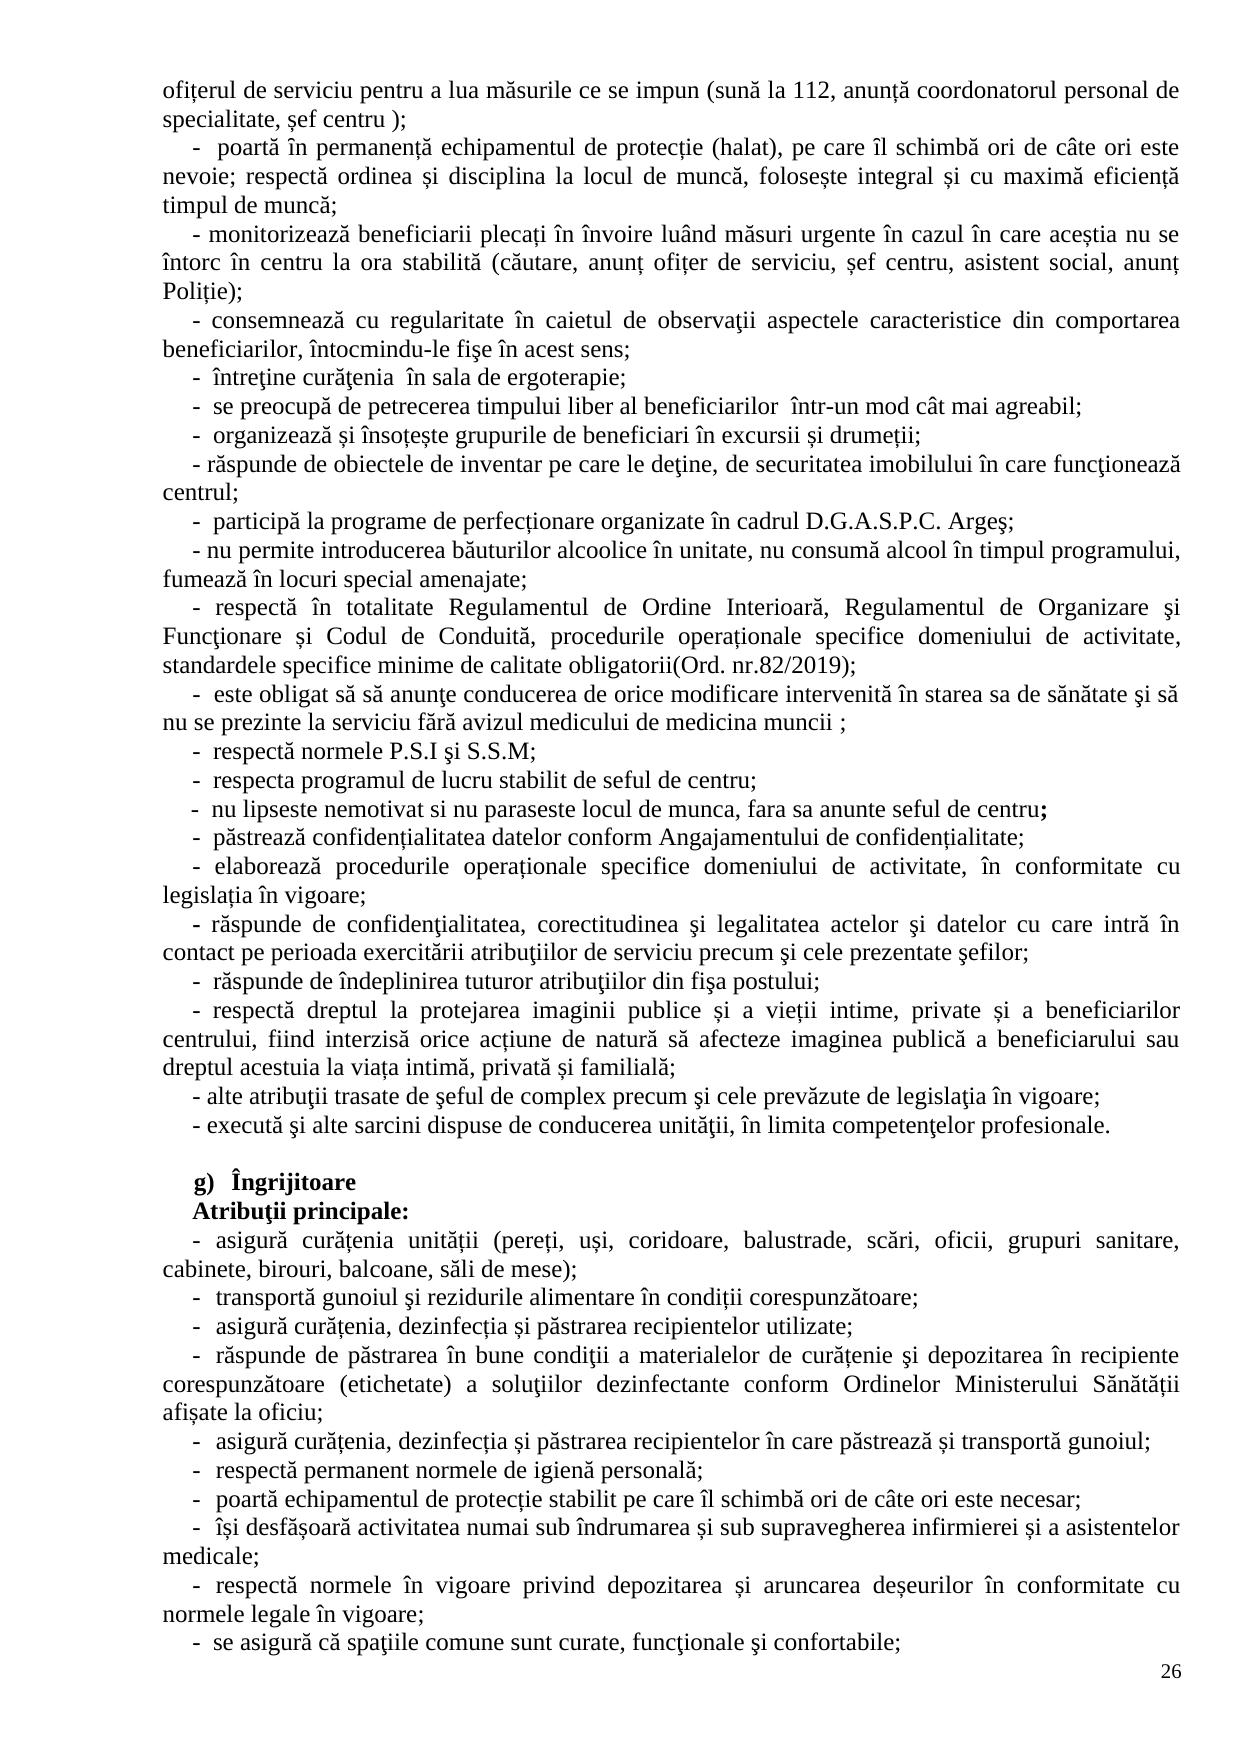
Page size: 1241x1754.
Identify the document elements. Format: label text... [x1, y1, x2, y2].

text Atribuţii principale: [162, 1196, 1181, 1225]
list poartă echipamentul de protecție stabilit pe care îl schimbă ori de câte ori este necesar; [162, 1484, 1181, 1512]
text - respectă dreptul la protejarea imaginii publice și a vieții intime, private și a beneficiarilor centrului, fiind interzisă orice acțiune de natură să afecteze imaginea publică a beneficiarului sau dreptul acestuia la viața intimă, privată și familială; [162, 995, 1181, 1081]
text - respectă în totalitate Regulamentul de Ordine Interioară, Regulamentul de Organizare şi Funcţionare și Codul de Conduită, procedurile operaționale specifice domeniului de activitate, standardele specifice minime de calitate obligatorii(Ord. nr.82/2019); [162, 592, 1181, 679]
list - organizează și însoțește grupurile de beneficiari în excursii și drumeții; [162, 420, 1181, 449]
text - execută şi alte sarcini dispuse de conducerea unităţii, în limita competenţelor profesionale. [162, 1110, 1181, 1139]
list - consemnează cu regularitate în caietul de observaţii aspectele caracteristice din comportarea beneficiarilor, întocmindu-le fişe în acest sens; [162, 305, 1181, 362]
list asigură curățenia, dezinfecția și păstrarea recipientelor utilizate; [162, 1311, 1181, 1340]
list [162, 75, 1181, 132]
list respectă normele în vigoare privind depozitarea și aruncarea deșeurilor în conformitate cu normele legale în vigoare; [162, 1570, 1181, 1627]
text - nu permite introducerea băuturilor alcoolice în unitate, nu consumă alcool în timpul programului, fumează în locuri special amenajate; [162, 535, 1181, 592]
list respectă permanent normele de igienă personală; [162, 1455, 1181, 1484]
list - monitorizează beneficiarii plecați în învoire luând măsuri urgente în cazul în care aceștia nu se întorc în centru la ora stabilită (căutare, anunț ofițer de serviciu, șef centru, asistent social, anunț Poliție); [162, 219, 1181, 305]
text - se asigură că spaţiile comune sunt curate, funcţionale şi confortabile; [162, 1627, 1181, 1656]
list răspunde de păstrarea în bune condiţii a materialelor de curățenie şi depozitarea în recipiente corespunzătoare (etichetate) a soluţiilor dezinfectante conform Ordinelor Ministerului Sănătății afișate la oficiu; [162, 1340, 1181, 1426]
text - respectă normele P.S.I şi S.S.M; [162, 736, 1181, 765]
text - păstrează confidențialitatea datelor conform Angajamentului de confidențialitate; [162, 822, 1181, 851]
list Îngrijitoare [194, 1167, 1181, 1196]
list își desfășoară activitatea numai sub îndrumarea și sub supravegherea infirmierei și a asistentelor medicale; [162, 1512, 1181, 1570]
list - răspunde de obiectele de inventar pe care le deţine, de securitatea imobilului în care funcţionează centrul; [162, 449, 1181, 506]
list - poartă ȋn permanență echipamentul de protecție (halat), pe care ȋl schimbă ori de câte ori este nevoie; respectă ordinea și disciplina la locul de muncă, folosește integral și cu maximă eficiență timpul de muncă; [162, 132, 1181, 219]
text - respecta programul de lucru stabilit de seful de centru; [162, 765, 1181, 794]
list asigură curățenia unității (pereți, uși, coridoare, balustrade, scări, oficii, grupuri sanitare, cabinete, birouri, balcoane, săli de mese); [162, 1225, 1181, 1282]
list asigură curățenia, dezinfecția și păstrarea recipientelor în care păstrează și transportă gunoiul; [162, 1426, 1181, 1455]
text - răspunde de îndeplinirea tuturor atribuţiilor din fişa postului; [162, 966, 1181, 995]
text - participă la programe de perfecționare organizate în cadrul D.G.A.S.P.C. Argeş; [162, 506, 1181, 535]
list - se preocupă de petrecerea timpului liber al beneficiarilor într-un mod cât mai agreabil; [162, 391, 1181, 420]
text - alte atribuţii trasate de şeful de complex precum şi cele prevăzute de legislaţia în vigoare; [162, 1081, 1181, 1110]
text - este obligat să să anunţe conducerea de orice modificare intervenită în starea sa de sănătate şi să nu se prezinte la serviciu fără avizul medicului de medicina muncii ; [162, 679, 1181, 736]
list - întreţine curăţenia în sala de ergoterapie; [162, 362, 1181, 391]
text - nu lipseste nemotivat si nu paraseste locul de munca, fara sa anunte seful de centru; [161, 794, 1181, 822]
text - elaborează procedurile operaționale specifice domeniului de activitate, în conformitate cu legislația în vigoare; [162, 851, 1181, 909]
text - răspunde de confidenţialitatea, corectitudinea şi legalitatea actelor şi datelor cu care intră în contact pe perioada exercitării atribuţiilor de serviciu precum şi cele prezentate şefilor; [162, 909, 1181, 966]
list transportă gunoiul şi rezidurile alimentare în condiții corespunzătoare; [162, 1282, 1181, 1311]
